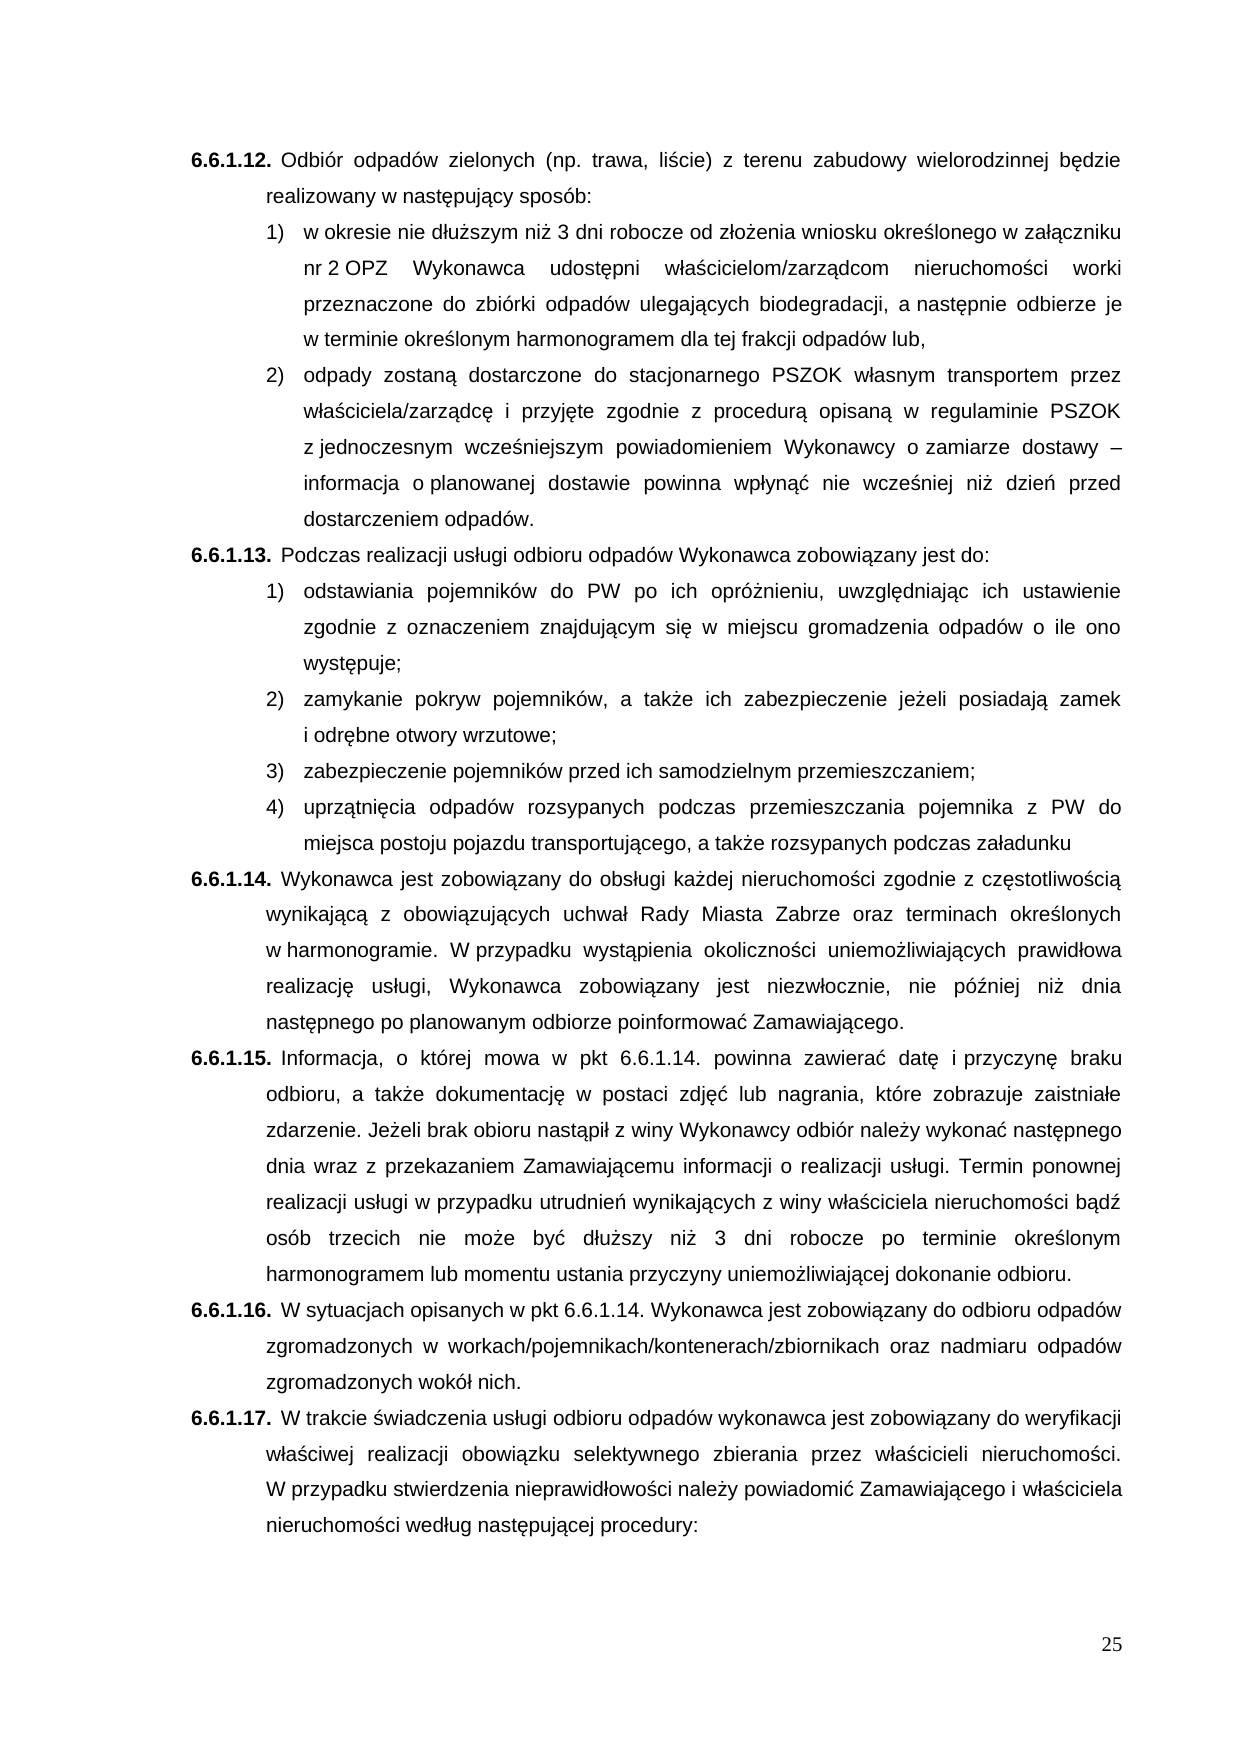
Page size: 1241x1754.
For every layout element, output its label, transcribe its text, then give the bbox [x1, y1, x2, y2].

list uprzątnięcia odpadów rozsypanych podczas przemieszczania pojemnika z PW do miejsca postoju pojazdu transportującego, a także rozsypanych podczas załadunku [266, 794, 1122, 854]
list W sytuacjach opisanych w pkt 6.6.1.14. Wykonawca jest zobowiązany do odbioru odpadów zgromadzonych w workach/pojemnikach/kontenerach/zbiornikach oraz nadmiaru odpadów zgromadzonych wokół nich. [191, 1298, 1122, 1393]
list odpady zostaną dostarczone do stacjonarnego PSZOK własnym transportem przez właściciela/zarządcę i przyjęte zgodnie z procedurą opisaną w regulaminie PSZOK z jednoczesnym wcześniejszym powiadomieniem Wykonawcy o zamiarze dostawy – informacja o planowanej dostawie powinna wpłynąć nie wcześniej niż dzień przed dostarczeniem odpadów. [266, 363, 1122, 531]
list Podczas realizacji usługi odbioru odpadów Wykonawca zobowiązany jest do: [191, 543, 1122, 567]
list W trakcie świadczenia usługi odbioru odpadów wykonawca jest zobowiązany do weryfikacji właściwej realizacji obowiązku selektywnego zbierania przez właścicieli nieruchomości. W przypadku stwierdzenia nieprawidłowości należy powiadomić Zamawiającego i właściciela nieruchomości według następującej procedury: [191, 1405, 1122, 1537]
list odstawiania pojemników do PW po ich opróżnieniu, uwzględniając ich ustawienie zgodnie z oznaczeniem znajdującym się w miejscu gromadzenia odpadów o ile ono występuje; [266, 579, 1122, 675]
list w okresie nie dłuższym niż 3 dni robocze od złożenia wniosku określonego w załączniku nr 2 OPZ Wykonawca udostępni właścicielom/zarządcom nieruchomości worki przeznaczone do zbiórki odpadów ulegających biodegradacji, a następnie odbierze je w terminie określonym harmonogramem dla tej frakcji odpadów lub, [266, 219, 1122, 351]
list zabezpieczenie pojemników przed ich samodzielnym przemieszczaniem; [266, 758, 1122, 782]
list zamykanie pokryw pojemników, a także ich zabezpieczenie jeżeli posiadają zamek i odrębne otwory wrzutowe; [266, 687, 1122, 747]
list Wykonawca jest zobowiązany do obsługi każdej nieruchomości zgodnie z częstotliwością wynikającą z obowiązujących uchwał Rady Miasta Zabrze oraz terminach określonych w harmonogramie. W przypadku wystąpienia okoliczności uniemożliwiających prawidłowa realizację usługi, Wykonawca zobowiązany jest niezwłocznie, nie później niż dnia następnego po planowanym odbiorze poinformować Zamawiającego. [191, 866, 1122, 1034]
list Informacja, o której mowa w pkt 6.6.1.14. powinna zawierać datę i przyczynę braku odbioru, a także dokumentację w postaci zdjęć lub nagrania, które zobrazuje zaistniałe zdarzenie. Jeżeli brak obioru nastąpił z winy Wykonawcy odbiór należy wykonać następnego dnia wraz z przekazaniem Zamawiającemu informacji o realizacji usługi. Termin ponownej realizacji usługi w przypadku utrudnień wynikających z winy właściciela nieruchomości bądź osób trzecich nie może być dłuższy niż 3 dni robocze po terminie określonym harmonogramem lub momentu ustania przyczyny uniemożliwiającej dokonanie odbioru. [191, 1046, 1122, 1286]
list Odbiór odpadów zielonych (np. trawa, liście) z terenu zabudowy wielorodzinnej będzie realizowany w następujący sposób: [191, 148, 1122, 207]
